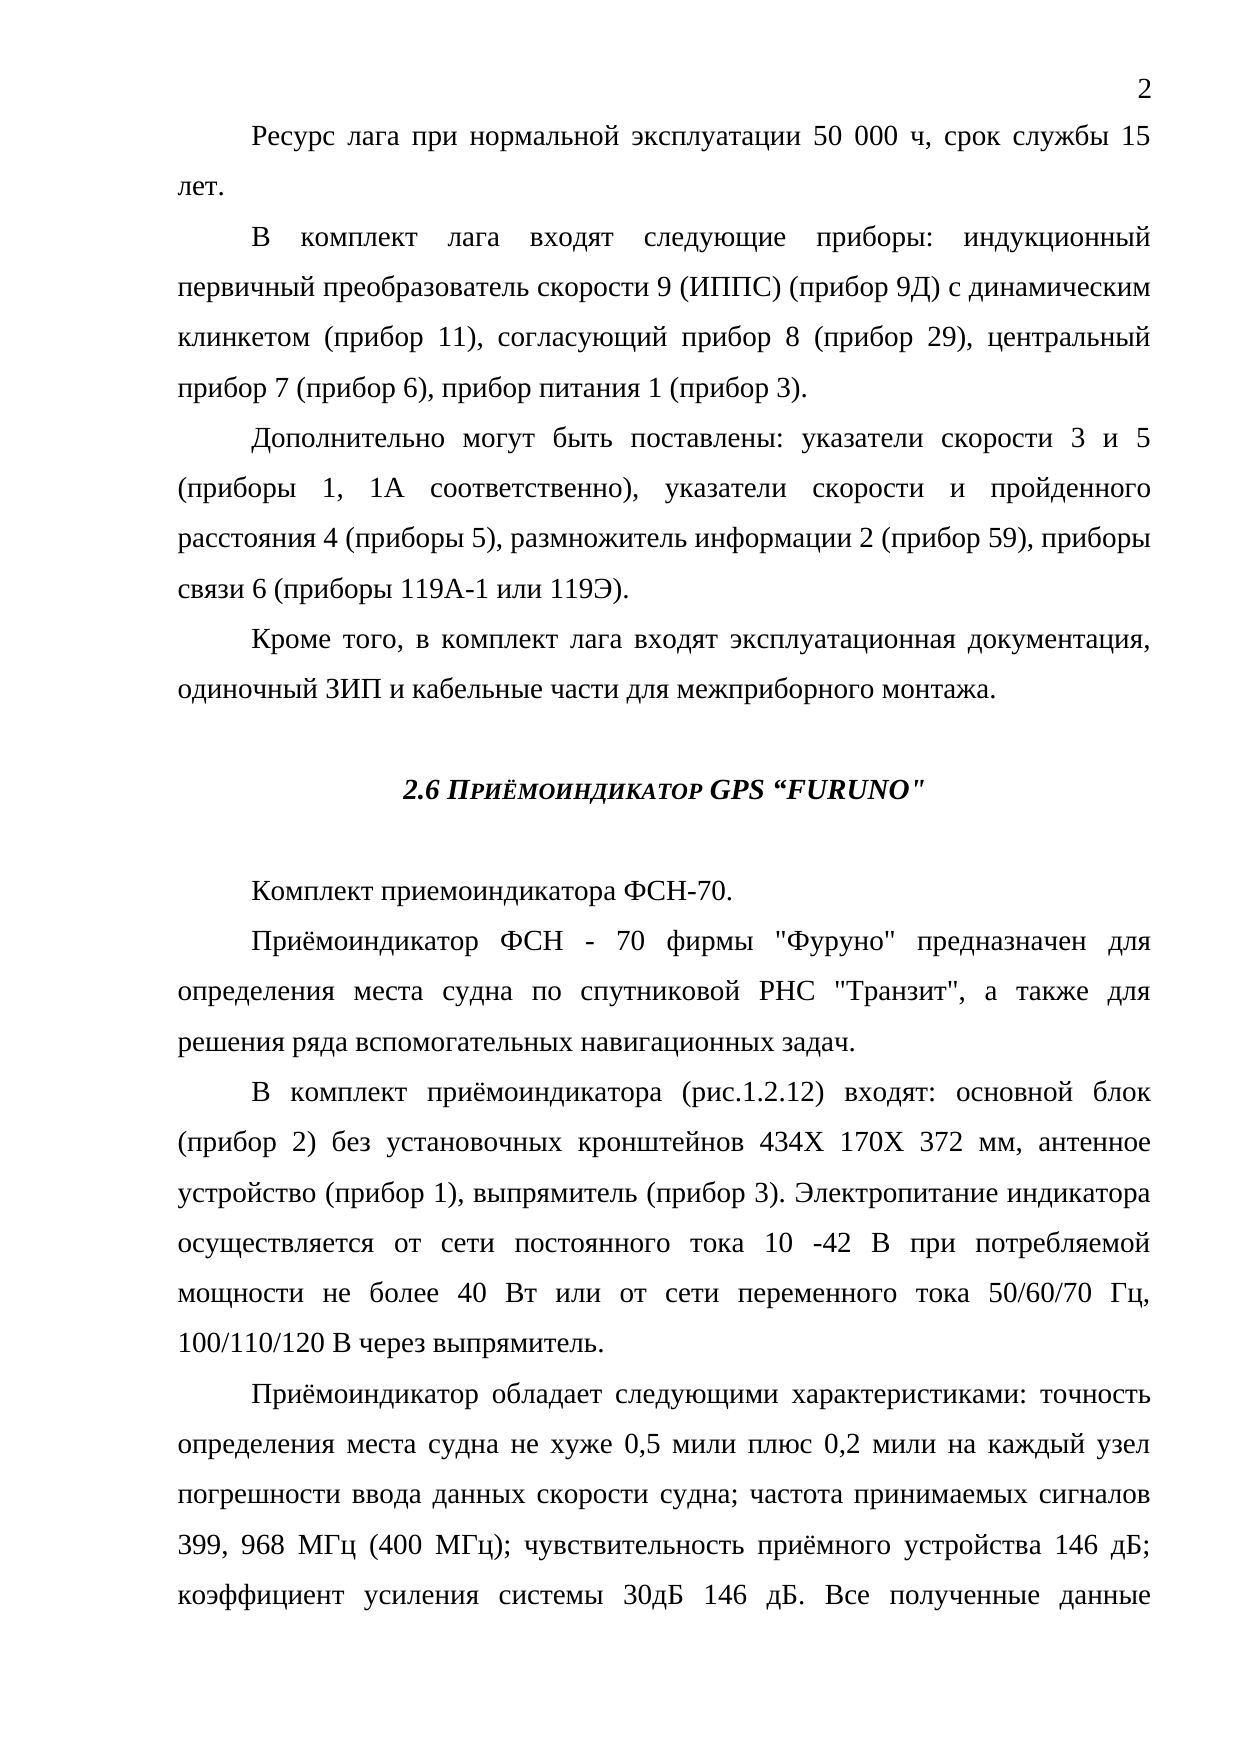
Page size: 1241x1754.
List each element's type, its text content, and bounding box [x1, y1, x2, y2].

subtitle 2.6 Приёмоиндикатор GPS “FURUNO" [177, 772, 1152, 806]
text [177, 1376, 1152, 1611]
text Приёмоиндикатор ФСН - 70 фирмы "Фуруно" предназначен для определения места судна по спутниковой РНС "Транзит", а также для решения ряда вспомогательных навигационных задач. [177, 923, 1152, 1057]
text В комплект лага входят следующие приборы: индукционный первичный преобразователь скорости 9 (ИППС) (прибор 9Д) с динамическим клинкетом (прибор 11), согласующий прибор 8 (прибор 29), центральный прибор 7 (прибор 6), прибор питания 1 (прибор 3). [177, 219, 1152, 403]
text Ресурс лага при нормальной эксплуатации 50 000 ч, срок службы 15 лет. [177, 118, 1152, 202]
text В комплект приёмоиндикатора (рис.1.2.12) входят: основной блок (прибор 2) без установочных кронштейнов 434X 170Х 372 мм, антенное устройство (прибор 1), выпрямитель (прибор 3). Электропитание индикатора осуществляется от сети постоянного тока 10 -42 В при потребляемой мощности не более 40 Вт или от сети переменного тока 50/60/70 Гц, 100/110/120 В через выпрямитель. [177, 1074, 1152, 1359]
text Дополнительно могут быть поставлены: указатели скорости 3 и 5 (приборы 1, 1А соответственно), указатели скорости и пройденного расстояния 4 (приборы 5), размножитель информации 2 (прибор 59), приборы связи 6 (приборы 119А-1 или 119Э). [177, 420, 1152, 604]
text Кроме того, в комплект лага входят эксплуатационная документация, одиночный ЗИП и кабельные части для межприборного монтажа. [177, 621, 1152, 705]
text Комплект приемоиндикатора ФСН-70. [177, 873, 1152, 906]
